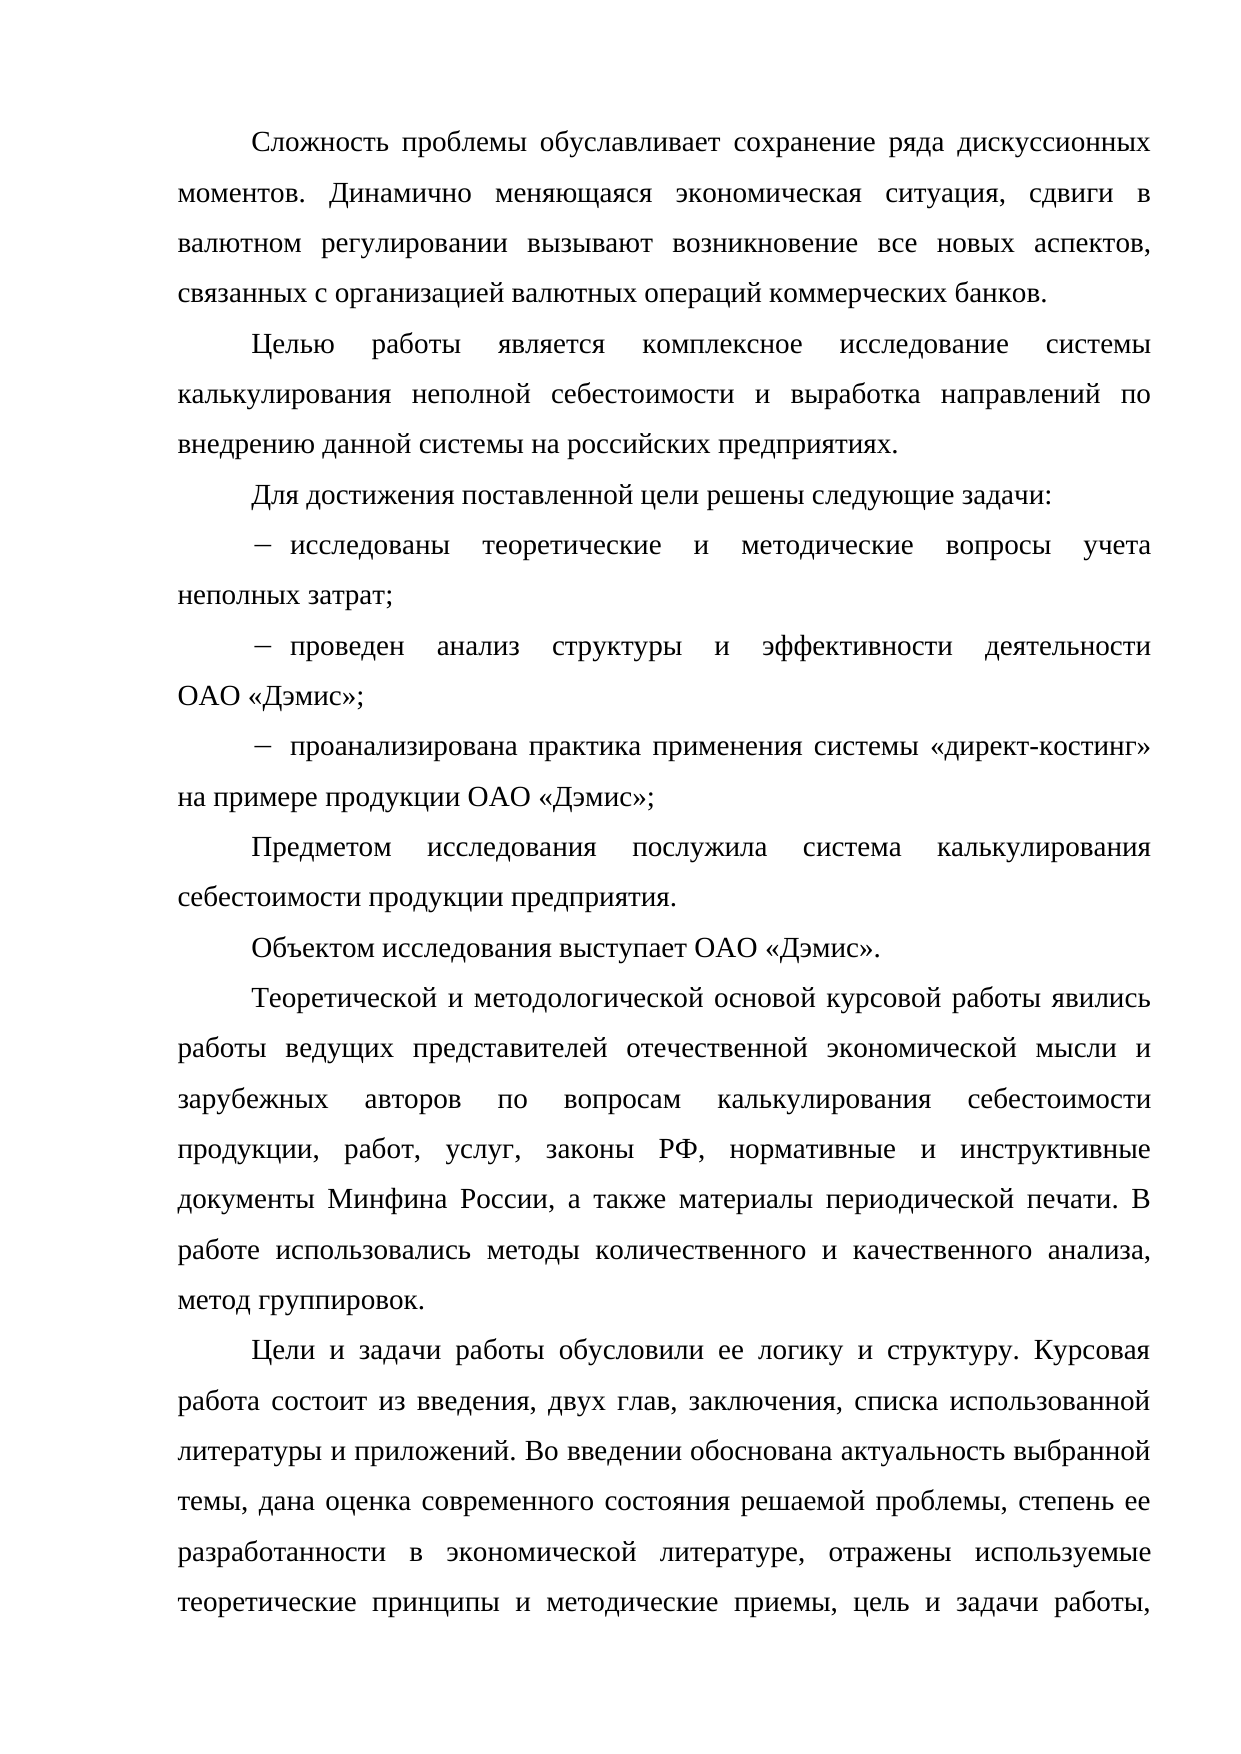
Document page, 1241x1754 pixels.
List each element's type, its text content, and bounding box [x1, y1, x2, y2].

list проанализирована практика применения системы «директ-костинг» на примере продукции ОАО «Дэмис»; [177, 728, 1152, 812]
list проведен анализ структуры и эффективности деятельности ОАО «Дэмис»; [177, 628, 1152, 712]
text Целью работы является комплексное исследование системы калькулирования неполной себестоимости и выработка направлений по внедрению данной системы на российских предприятиях. [177, 326, 1152, 460]
text Сложность проблемы обуславливает сохранение ряда дискуссионных моментов. Динамично меняющаяся экономическая ситуация, сдвиги в валютном регулировании вызывают возникновение все новых аспектов, связанных с организацией валютных операций коммерческих банков. [177, 124, 1152, 309]
list исследованы теоретические и методические вопросы учета неполных затрат; [177, 527, 1152, 611]
text Предметом исследования послужила система калькулирования себестоимости продукции предприятия. [177, 829, 1152, 913]
text Объектом исследования выступает ОАО «Дэмис». [177, 930, 1152, 963]
text Для достижения поставленной цели решены следующие задачи: [177, 477, 1152, 510]
text Теоретической и методологической основой курсовой работы явились работы ведущих представителей отечественной экономической мысли и зарубежных авторов по вопросам калькулирования себестоимости продукции, работ, услуг, законы РФ, нормативные и инструктивные документы Минфина России, а также материалы периодической печати. В работе использовались методы количественного и качественного анализа, метод группировок. [177, 980, 1152, 1316]
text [177, 1332, 1152, 1617]
